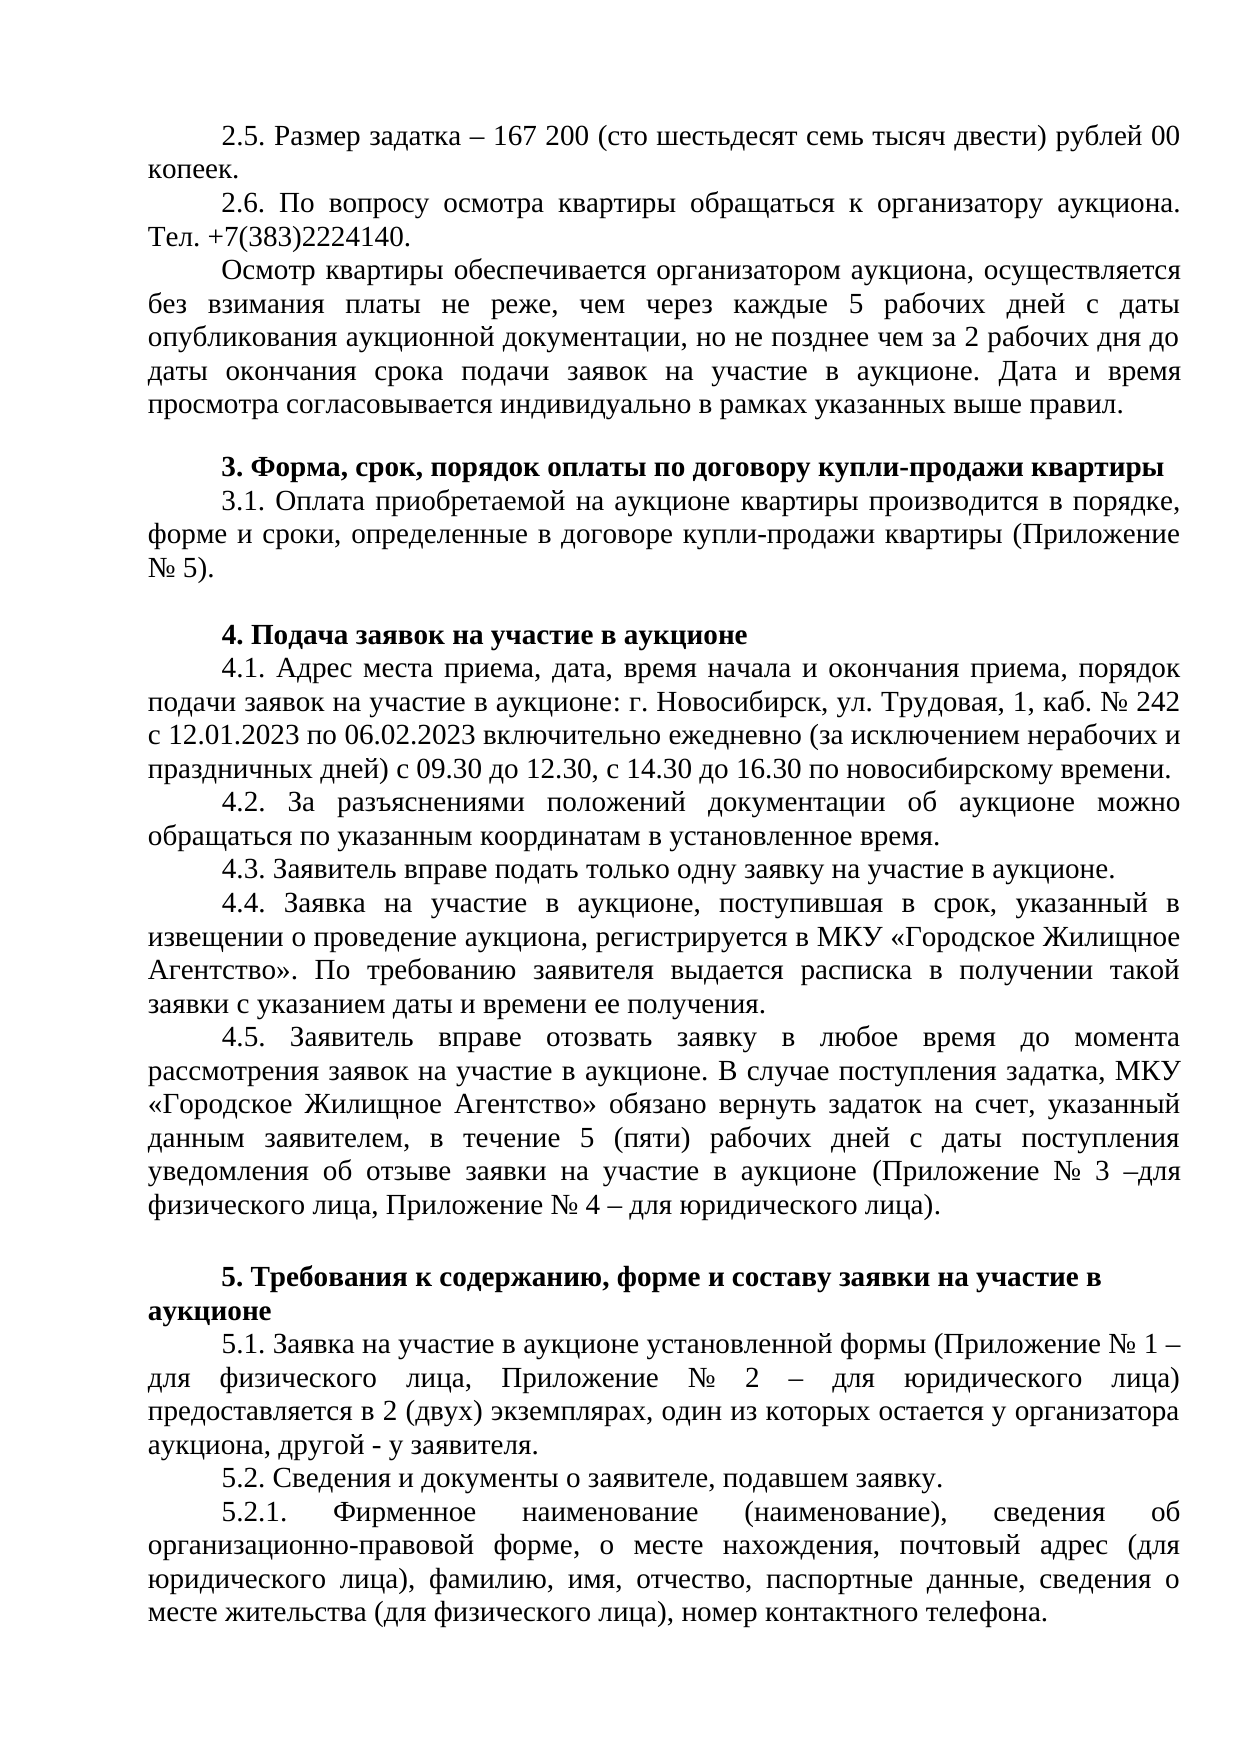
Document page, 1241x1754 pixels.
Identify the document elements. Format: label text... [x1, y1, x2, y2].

text 5. Требования к содержанию, форме и составу заявки на участие в аукционе [148, 1259, 1181, 1326]
text 3. Форма, срок, порядок оплаты по договору купли-продажи квартиры [148, 449, 1181, 483]
text 4.3. Заявитель вправе подать только одну заявку на участие в аукционе. [148, 852, 1181, 885]
text 4.2. За разъяснениями положений документации об аукционе можно обращаться по указанным координатам в установленное время. [148, 784, 1181, 852]
text 5.2. Сведения и документы о заявителе, подавшем заявку. [148, 1460, 1181, 1494]
text 2.6. По вопросу осмотра квартиры обращаться к организатору аукциона. Тел. +7(383)2224140. [148, 185, 1181, 252]
text 3.1. Оплата приобретаемой на аукционе квартиры производится в порядке, форме и сроки, определенные в договоре купли-продажи квартиры (Приложение № 5). [148, 483, 1181, 583]
text 4. Подача заявок на участие в аукционе [148, 617, 1181, 650]
text 5.2.1. Фирменное наименование (наименование), сведения об организационно-правовой форме, о месте нахождения, почтовый адрес (для юридического лица), фамилию, имя, отчество, паспортные данные, сведения о месте жительства (для физического лица), номер контактного телефона. [148, 1494, 1181, 1628]
text 2.5. Размер задатка – 167 200 (сто шестьдесят семь тысяч двести) рублей 00 копеек. [148, 118, 1181, 185]
text Осмотр квартиры обеспечивается организатором аукциона, осуществляется без взимания платы не реже, чем через каждые 5 рабочих дней с даты опубликования аукционной документации, но не позднее чем за 2 рабочих дня до даты окончания срока подачи заявок на участие в аукционе. Дата и время просмотра согласовывается индивидуально в рамках указанных выше правил. [148, 252, 1181, 420]
text 4.5. Заявитель вправе отозвать заявку в любое время до момента рассмотрения заявок на участие в аукционе. В случае поступления задатка, МКУ «Городское Жилищное Агентство» обязано вернуть задаток на счет, указанный данным заявителем, в течение 5 (пяти) рабочих дней с даты поступления уведомления об отзыве заявки на участие в аукционе (Приложение № 3 –для физического лица, Приложение № 4 – для юридического лица). [148, 1019, 1181, 1221]
text 4.1. Адрес места приема, дата, время начала и окончания приема, порядок подачи заявок на участие в аукционе: г. Новосибирск, ул. Трудовая, 1, каб. № 242 с 12.01.2023 по 06.02.2023 включительно ежедневно (за исключением нерабочих и праздничных дней) с 09.30 до 12.30, с 14.30 до 16.30 по новосибирскому времени. [148, 650, 1181, 784]
text 4.4. Заявка на участие в аукционе, поступившая в срок, указанный в извещении о проведение аукциона, регистрируется в МКУ «Городское Жилищное Агентство». По требованию заявителя выдается расписка в получении такой заявки с указанием даты и времени ее получения. [148, 885, 1181, 1019]
text 5.1. Заявка на участие в аукционе установленной формы (Приложение № 1 –для физического лица, Приложение № 2 – для юридического лица) предоставляется в 2 (двух) экземплярах, один из которых остается у организатора аукциона, другой - у заявителя. [148, 1326, 1181, 1460]
